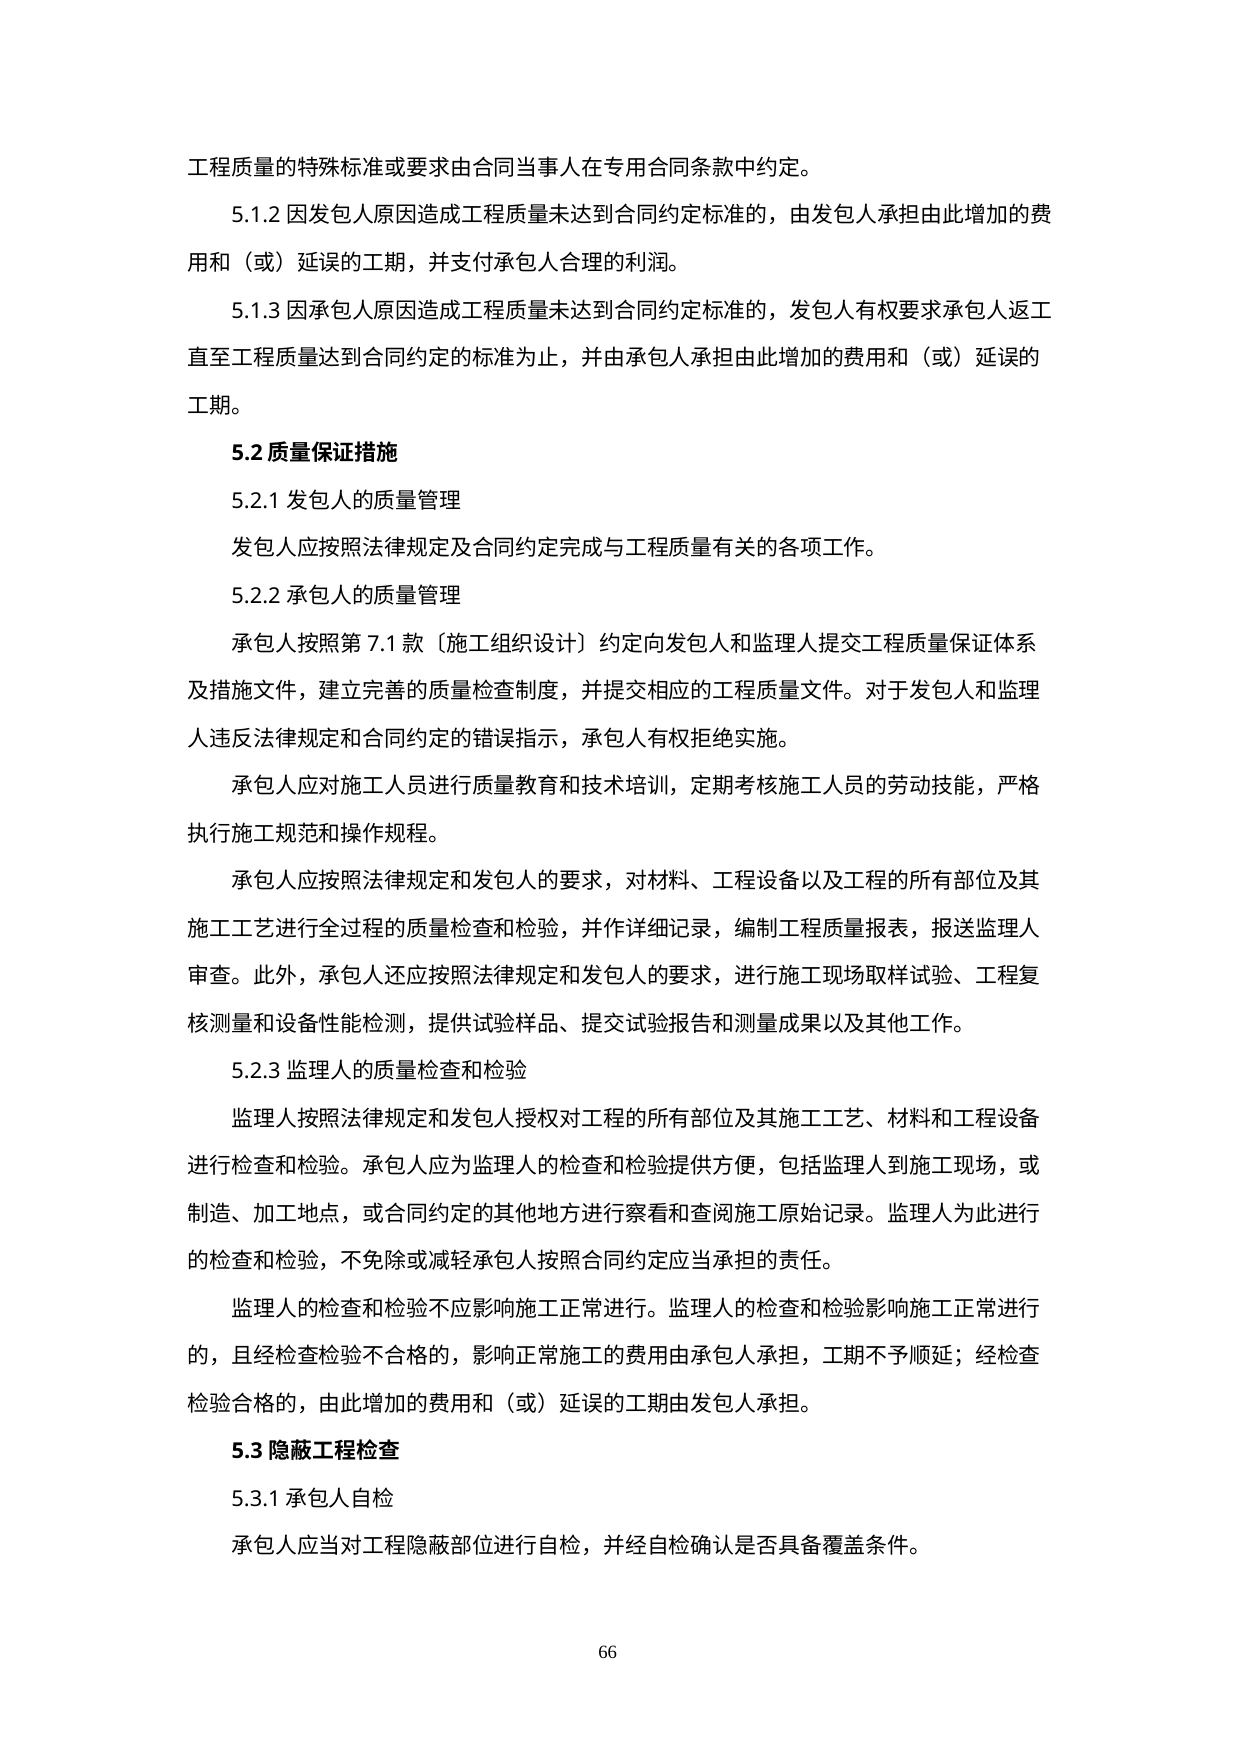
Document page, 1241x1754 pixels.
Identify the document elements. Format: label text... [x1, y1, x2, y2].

subtitle 5.2质量保证措施 [187, 435, 1053, 467]
text 5.2.1 发包人的质量管理 [187, 483, 1053, 514]
text 监理人的检查和检验不应影响施工正常进行。监理人的检查和检验影响施工正常进行的，且经检查检验不合格的，影响正常施工的费用由承包人承担，工期不予顺延；经检查检验合格的，由此增加的费用和（或）延误的工期由发包人承担。 [187, 1291, 1053, 1417]
text 承包人应按照法律规定和发包人的要求，对材料、工程设备以及工程的所有部位及其施工工艺进行全过程的质量检查和检验，并作详细记录，编制工程质量报表，报送监理人审查。此外，承包人还应按照法律规定和发包人的要求，进行施工现场取样试验、工程复核测量和设备性能检测，提供试验样品、提交试验报告和测量成果以及其他工作。 [187, 863, 1053, 1037]
text 承包人应当对工程隐蔽部位进行自检，并经自检确认是否具备覆盖条件。 [187, 1528, 1053, 1560]
text 发包人应按照法律规定及合同约定完成与工程质量有关的各项工作。 [187, 530, 1053, 562]
text 监理人按照法律规定和发包人授权对工程的所有部位及其施工工艺、材料和工程设备进行检查和检验。承包人应为监理人的检查和检验提供方便，包括监理人到施工现场，或制造、加工地点，或合同约定的其他地方进行察看和查阅施工原始记录。监理人为此进行的检查和检验，不免除或减轻承包人按照合同约定应当承担的责任。 [187, 1101, 1053, 1275]
text 5.1.2 因发包人原因造成工程质量未达到合同约定标准的，由发包人承担由此增加的费用和（或）延误的工期，并支付承包人合理的利润。 [187, 197, 1053, 277]
text 承包人应对施工人员进行质量教育和技术培训，定期考核施工人员的劳动技能，严格执行施工规范和操作规程。 [187, 768, 1053, 847]
text 5.2.3 监理人的质量检查和检验 [187, 1053, 1053, 1085]
text 5.1.3 因承包人原因造成工程质量未达到合同约定标准的，发包人有权要求承包人返工直至工程质量达到合同约定的标准为止，并由承包人承担由此增加的费用和（或）延误的工期。 [187, 293, 1053, 419]
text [187, 150, 1053, 182]
text 承包人按照第7.1款〔施工组织设计〕约定向发包人和监理人提交工程质量保证体系及措施文件，建立完善的质量检查制度，并提交相应的工程质量文件。对于发包人和监理人违反法律规定和合同约定的错误指示，承包人有权拒绝实施。 [187, 626, 1053, 752]
text 5.2.2 承包人的质量管理 [187, 578, 1053, 610]
subtitle 5.3 隐蔽工程检查 [187, 1433, 1053, 1465]
text 5.3.1承包人自检 [187, 1481, 1053, 1513]
